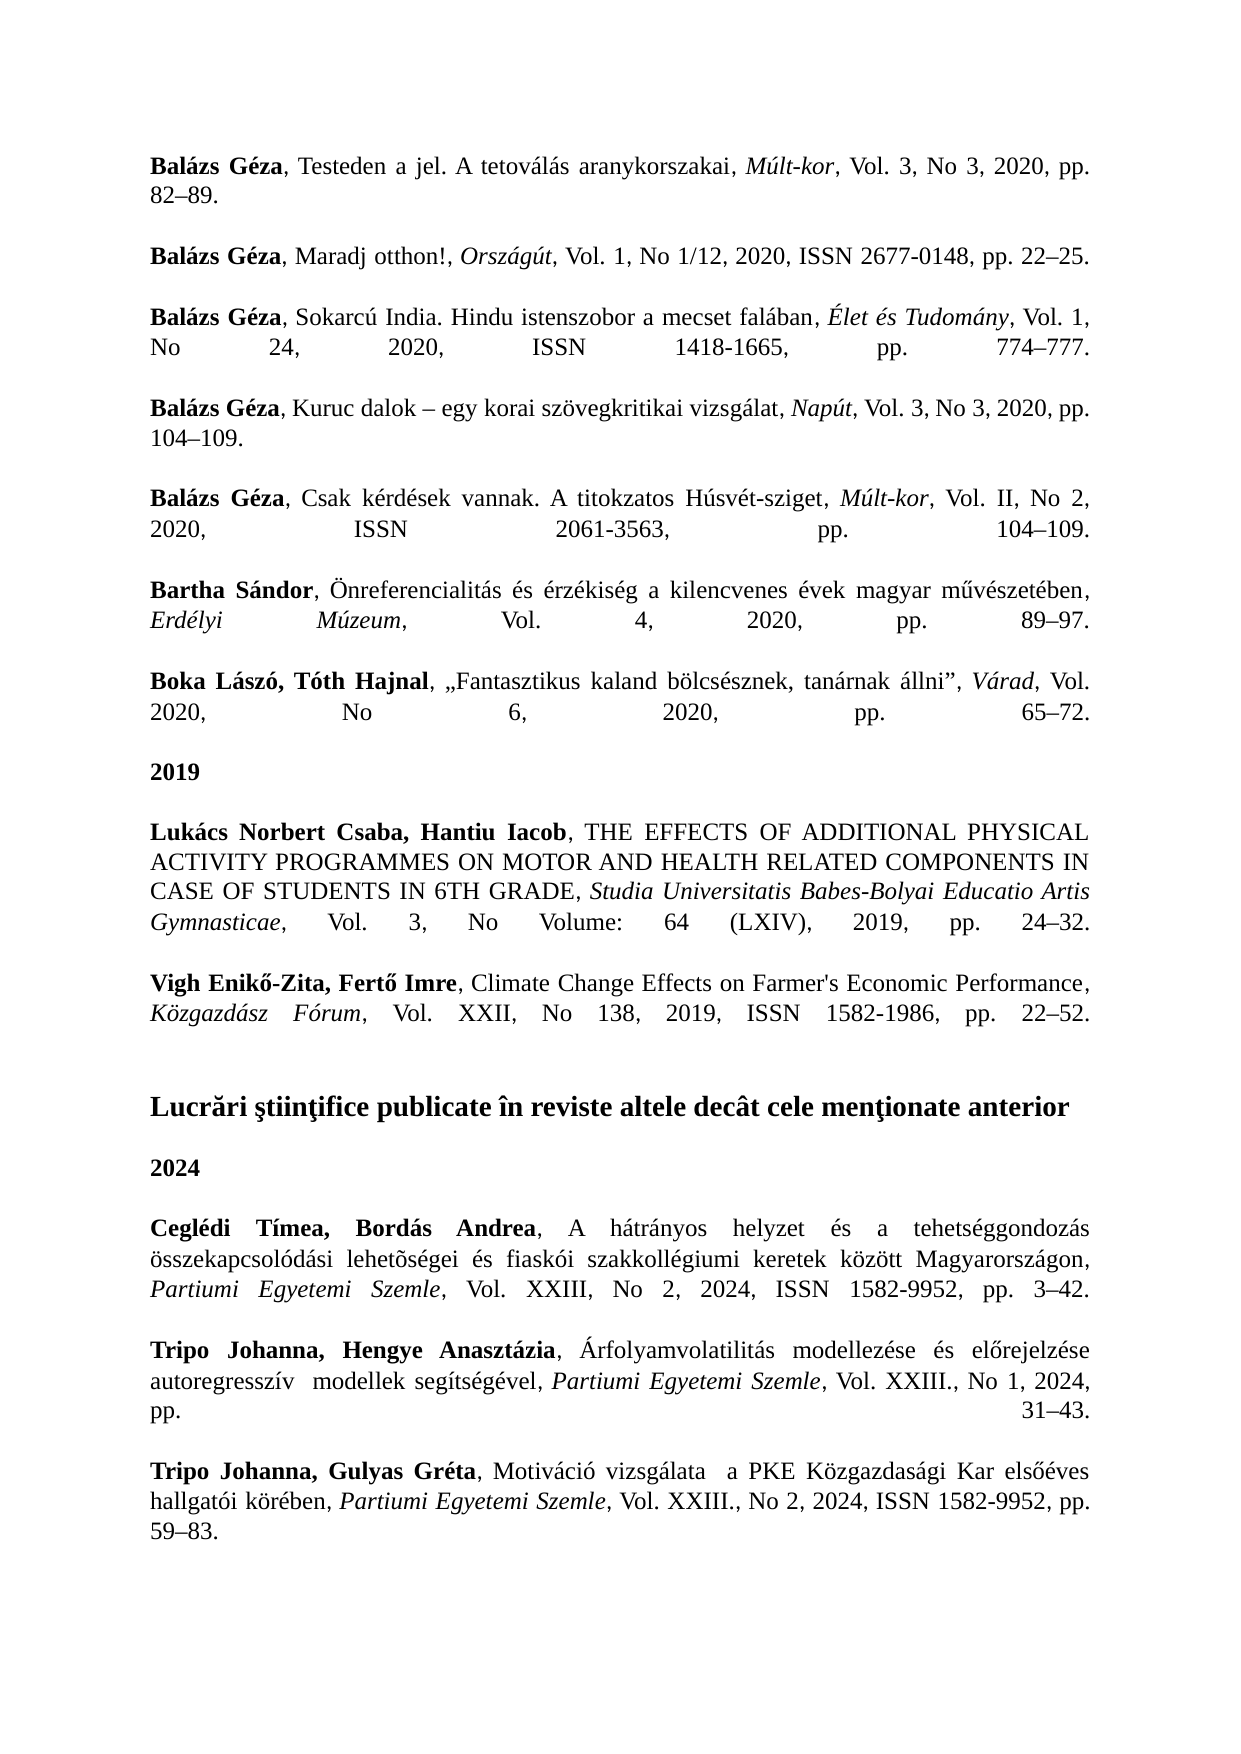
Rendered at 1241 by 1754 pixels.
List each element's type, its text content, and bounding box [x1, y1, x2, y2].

text 2024 [150, 1153, 1090, 1212]
text Balázs Géza, Kuruc dalok – egy korai szövegkritikai vizsgálat, Napút, Vol. 3, No 3, 2020, pp. 104–109. [150, 392, 1090, 482]
text Balázs Géza, Sokarcú India. Hindu istenszobor a mecset falában, Élet és Tudomány, Vol. 1, No 24, 2020, ISSN 1418-1665, pp. 774–777. [150, 301, 1090, 392]
text Boka Lászó, Tóth Hajnal, „Fantasztikus kaland bölcsésznek, tanárnak állni”, Várad, Vol. 2020, No 6, 2020, pp. 65–72. [150, 665, 1090, 757]
text Balázs Géza, Csak kérdések vannak. A titokzatos Húsvét-sziget, Múlt-kor, Vol. II, No 2, 2020, ISSN 2061-3563, pp. 104–109. [150, 482, 1090, 574]
text Balázs Géza, Testeden a jel. A tetoválás aranykorszakai, Múlt-kor, Vol. 3, No 3, 2020, pp. 82–89. [150, 150, 1090, 240]
text Vigh Enikő-Zita, Fertő Imre, Climate Change Effects on Farmer's Economic Performance, Közgazdász Fórum, Vol. XXII, No 138, 2019, ISSN 1582-1986, pp. 22–52. [150, 967, 1090, 1058]
text Bartha Sándor, Önreferencialitás és érzékiség a kilencvenes évek magyar művészetében, Erdélyi Múzeum, Vol. 4, 2020, pp. 89–97. [150, 574, 1090, 665]
text Tripo Johanna, Hengye Anasztázia, Árfolyamvolatilitás modellezése és előrejelzése autoregresszív modellek segítségével, Partiumi Egyetemi Szemle, Vol. XXIII., No 1, 2024, pp. 31–43. [150, 1334, 1090, 1455]
text Tripo Johanna, Gulyas Gréta, Motiváció vizsgálata a PKE Közgazdasági Kar elsőéves hallgatói körében, Partiumi Egyetemi Szemle, Vol. XXIII., No 2, 2024, ISSN 1582-9952, pp. 59–83. [150, 1455, 1090, 1575]
text Lukács Norbert Csaba, Hantiu Iacob, THE EFFECTS OF ADDITIONAL PHYSICAL ACTIVITY PROGRAMMES ON MOTOR AND HEALTH RELATED COMPONENTS IN CASE OF STUDENTS IN 6TH GRADE, Studia Universitatis Babes-Bolyai Educatio Artis Gymnasticae, Vol. 3, No Volume: 64 (LXIV), 2019, pp. 24–32. [150, 816, 1090, 967]
text Lucrări ştiinţifice publicate în reviste altele decât cele menţionate anterior [150, 1089, 1090, 1123]
text Balázs Géza, Maradj otthon!, Országút, Vol. 1, No 1/12, 2020, ISSN 2677-0148, pp. 22–25. [150, 240, 1090, 301]
text Ceglédi Tímea, Bordás Andrea, A hátrányos helyzet és a tehetséggondozás összekapcsolódási lehetõségei és fiaskói szakkollégiumi keretek között Magyarországon, Partiumi Egyetemi Szemle, Vol. XXIII, No 2, 2024, ISSN 1582-9952, pp. 3–42. [150, 1212, 1090, 1334]
text 2019 [150, 757, 1090, 816]
